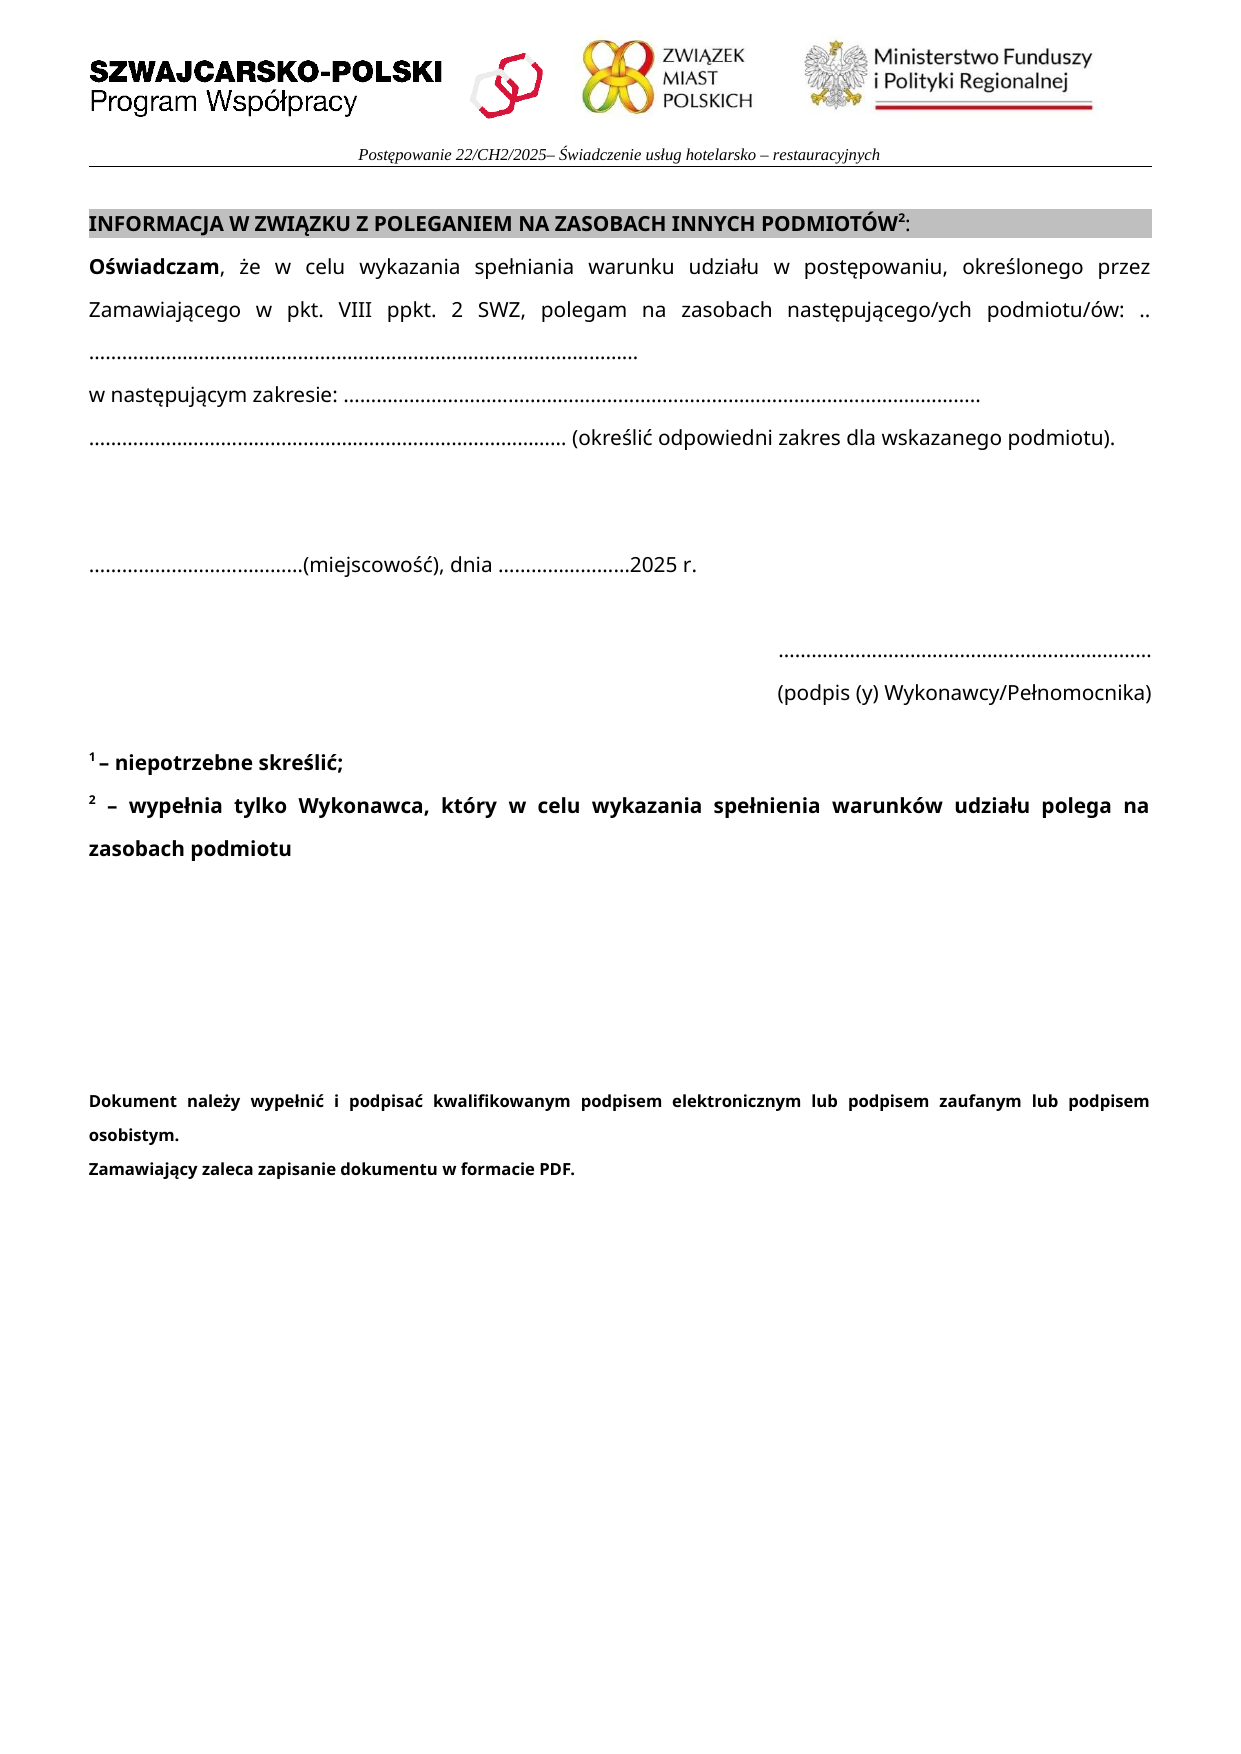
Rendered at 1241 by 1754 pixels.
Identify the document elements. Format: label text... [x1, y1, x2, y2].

text Oświadczam, że w celu wykazania spełniania warunku udziału w postępowaniu, określonego przez Zamawiającego w pkt. VIII ppkt. 2 SWZ, polegam na zasobach następującego/ych podmiotu/ów: ..…………………….….………………………………………………..…………… [89, 252, 1152, 366]
text …………………………………(miejscowość), dnia ……………………2025 r. [89, 550, 1152, 579]
text w następującym zakresie: ……………………………………………....…………………………………………..……….. [89, 380, 1152, 408]
text (podpis (y) Wykonawcy/Pełnomocnika) [89, 678, 1152, 706]
picture [799, 35, 1099, 119]
text ……………………………………..…………………… [89, 635, 1152, 663]
picture [574, 29, 757, 119]
text Zamawiający zaleca zapisanie dokumentu w formacie PDF. [89, 1157, 1152, 1180]
picture [89, 53, 543, 119]
text 1 – niepotrzebne skreślić; [89, 748, 1152, 777]
text 2 – wypełnia tylko Wykonawca, który w celu wykazania spełnienia warunków udziału polega na zasobach podmiotu [89, 791, 1152, 862]
text Dokument należy wypełnić i podpisać kwalifikowanym podpisem elektronicznym lub podpisem zaufanym lub podpisem osobistym. [89, 1089, 1152, 1146]
text …………………………………………………………………………… (określić odpowiedni zakres dla wskazanego podmiotu). [89, 423, 1152, 451]
text INFORMACJA W ZWIĄZKU Z POLEGANIEM NA ZASOBACH INNYCH PODMIOTÓW2: [89, 209, 1152, 238]
